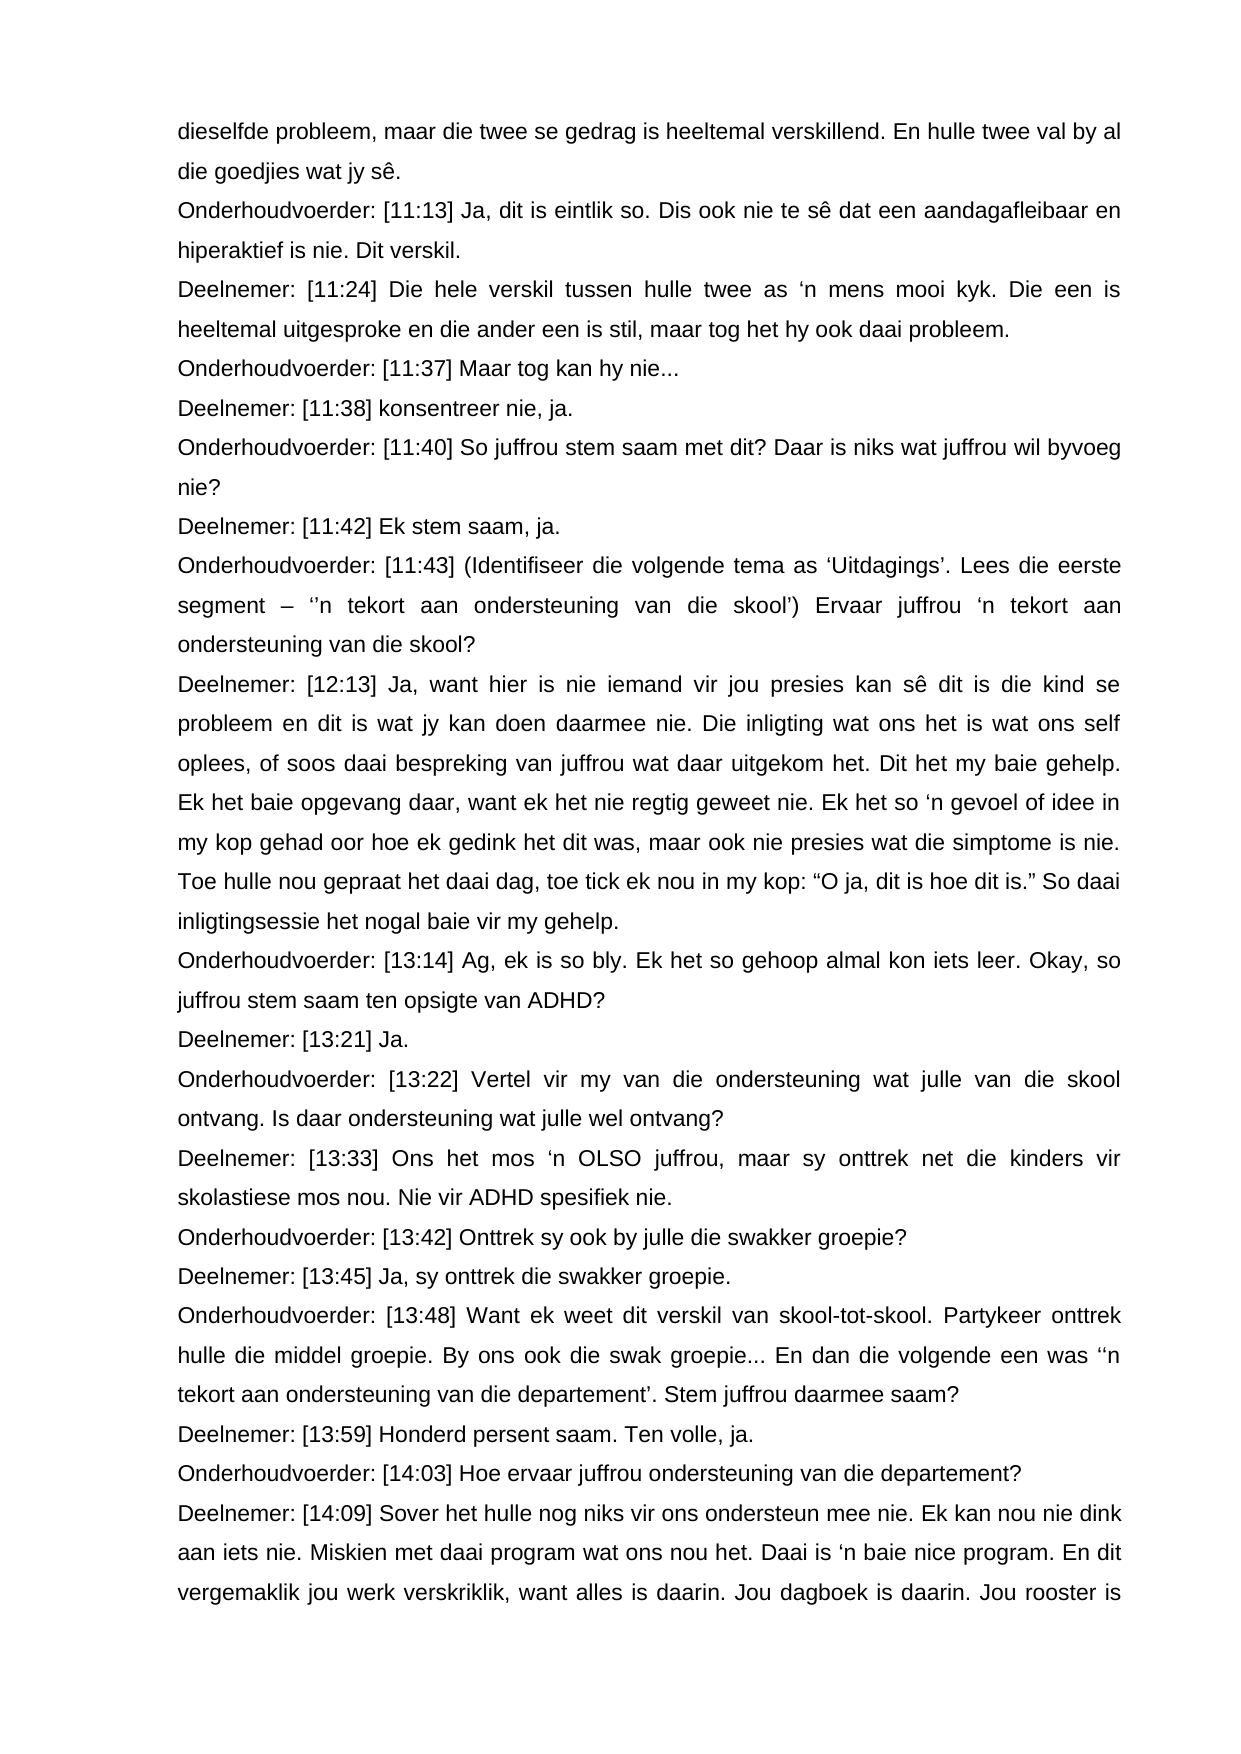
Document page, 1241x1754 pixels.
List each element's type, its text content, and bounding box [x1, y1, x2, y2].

text Onderhoudvoerder: [11:37] Maar tog kan hy nie... [177, 355, 1122, 381]
text Onderhoudvoerder: [11:40] So juffrou stem saam met dit? Daar is niks wat juffrou wil byvoeg nie? [177, 434, 1122, 500]
text Onderhoudvoerder: [11:43] (Identifiseer die volgende tema as ‘Uitdagings’. Lees die eerste segment – ‘’n tekort aan ondersteuning van die skool’) Ervaar juffrou ‘n tekort aan ondersteuning van die skool? [177, 552, 1122, 658]
text Onderhoudvoerder: [11:13] Ja, dit is eintlik so. Dis ook nie te sê dat een aandagafleibaar en hiperaktief is nie. Dit verskil. [177, 197, 1122, 263]
text Deelnemer: [11:42] Ek stem saam, ja. [177, 513, 1122, 539]
text Onderhoudvoerder: [13:42] Onttrek sy ook by julle die swakker groepie? [177, 1223, 1122, 1250]
text Onderhoudvoerder: [13:22] Vertel vir my van die ondersteuning wat julle van die skool ontvang. Is daar ondersteuning wat julle wel ontvang? [177, 1066, 1122, 1131]
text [177, 118, 1122, 184]
text Onderhoudvoerder: [13:14] Ag, ek is so bly. Ek het so gehoop almal kon iets leer. Okay, so juffrou stem saam ten opsigte van ADHD? [177, 947, 1122, 1013]
text Onderhoudvoerder: [14:03] Hoe ervaar juffrou ondersteuning van die departement? [177, 1460, 1122, 1487]
text Deelnemer: [13:59] Honderd persent saam. Ten volle, ja. [177, 1421, 1122, 1447]
text Deelnemer: [13:33] Ons het mos ‘n OLSO juffrou, maar sy onttrek net die kinders vir skolastiese mos nou. Nie vir ADHD spesifiek nie. [177, 1144, 1122, 1210]
text Deelnemer: [11:38] konsentreer nie, ja. [177, 394, 1122, 421]
text Onderhoudvoerder: [13:48] Want ek weet dit verskil van skool-tot-skool. Partykeer onttrek hulle die middel groepie. By ons ook die swak groepie... En dan die volgende een was ‘‘n tekort aan ondersteuning van die departement’. Stem juffrou daarmee saam? [177, 1302, 1122, 1408]
text Deelnemer: [13:45] Ja, sy onttrek die swakker groepie. [177, 1263, 1122, 1289]
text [177, 1500, 1122, 1605]
text Deelnemer: [13:21] Ja. [177, 1026, 1122, 1052]
text Deelnemer: [12:13] Ja, want hier is nie iemand vir jou presies kan sê dit is die kind se probleem en dit is wat jy kan doen daarmee nie. Die inligting wat ons het is wat ons self oplees, of soos daai bespreking van juffrou wat daar uitgekom het. Dit het my baie gehelp. Ek het baie opgevang daar, want ek het nie regtig geweet nie. Ek het so ‘n gevoel of idee in my kop gehad oor hoe ek gedink het dit was, maar ook nie presies wat die simptome is nie. Toe hulle nou gepraat het daai dag, toe tick ek nou in my kop: “O ja, dit is hoe dit is.” So daai inligtingsessie het nogal baie vir my gehelp. [177, 671, 1122, 934]
text Deelnemer: [11:24] Die hele verskil tussen hulle twee as ‘n mens mooi kyk. Die een is heeltemal uitgesproke en die ander een is stil, maar tog het hy ook daai probleem. [177, 276, 1122, 342]
